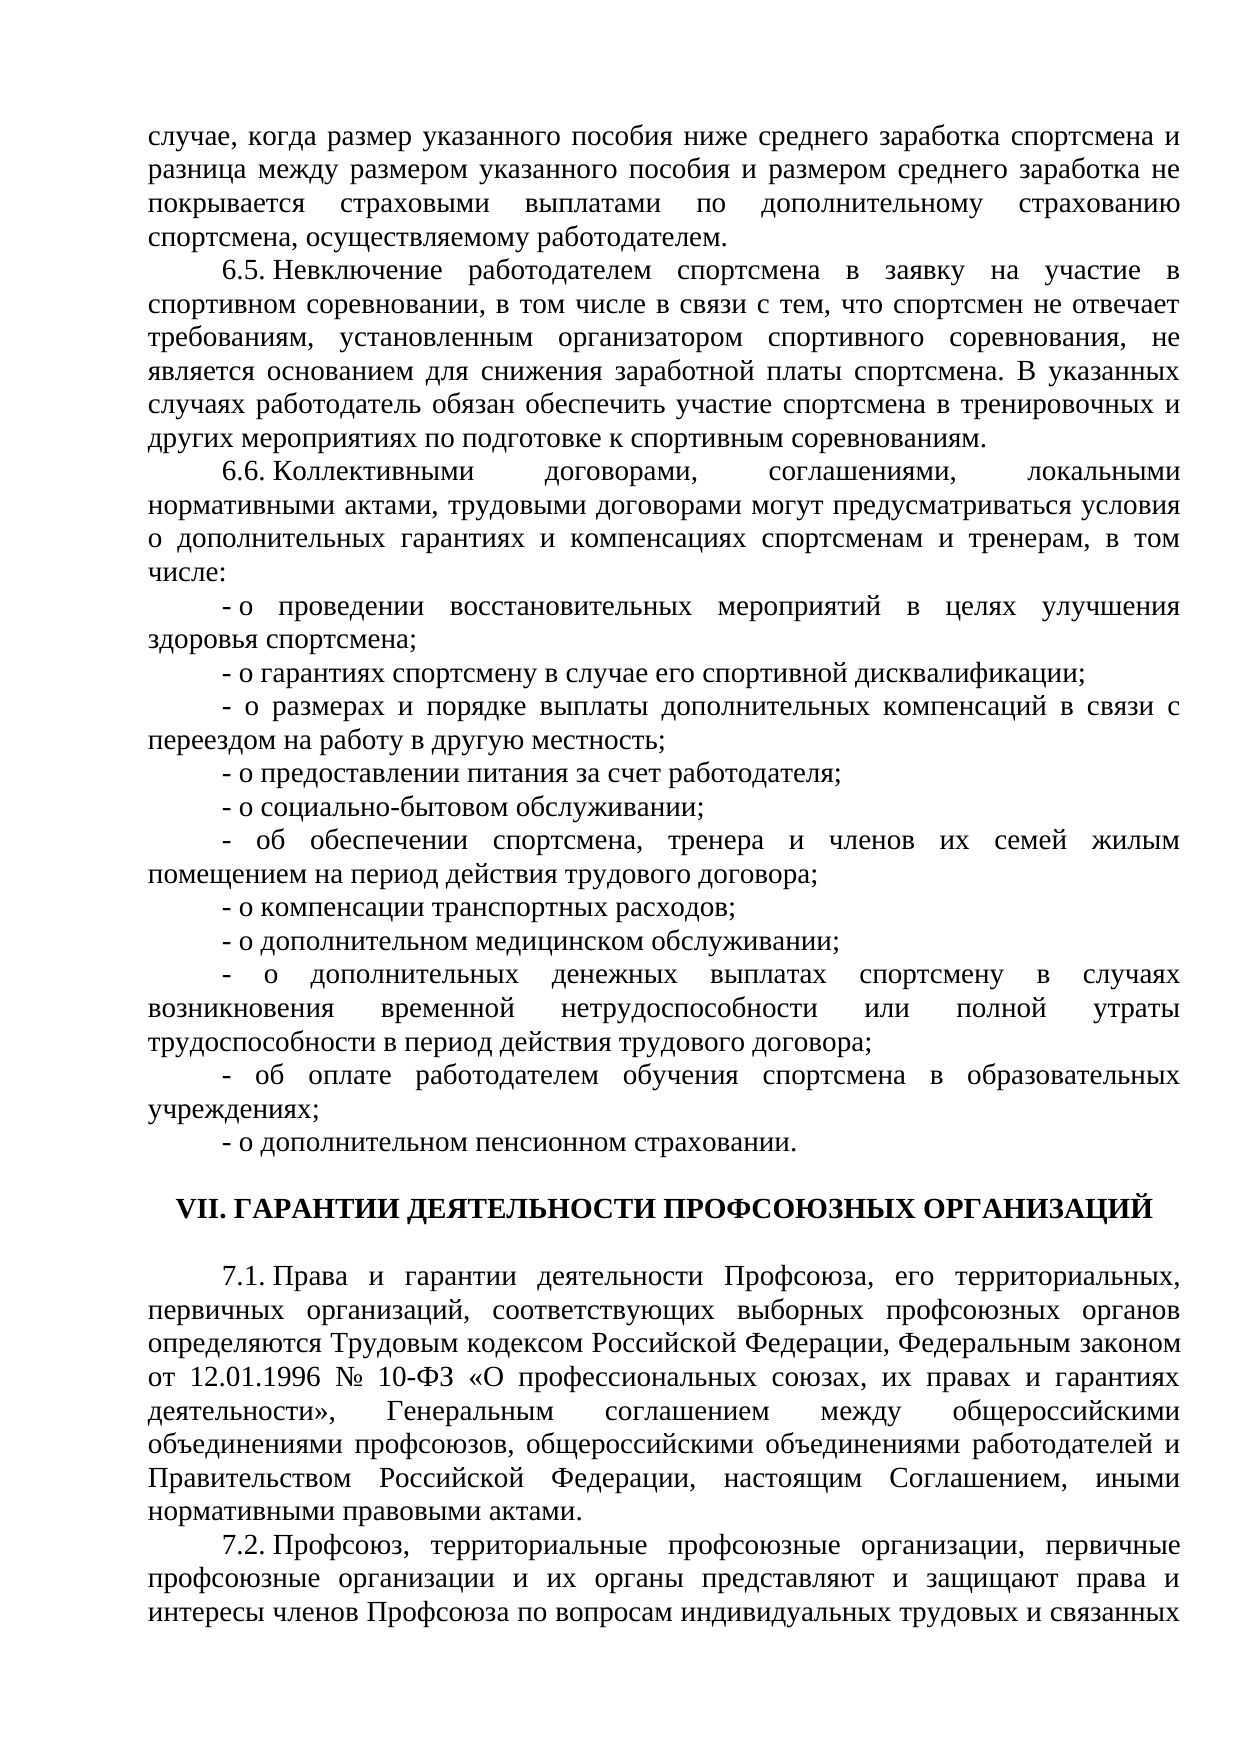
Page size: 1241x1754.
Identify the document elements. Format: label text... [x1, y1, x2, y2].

text VII. ГАРАНТИИ ДЕЯТЕЛЬНОСТИ ПРОФСОЮЗНЫХ ОРГАНИЗАЦИЙ [148, 1191, 1181, 1225]
text - о размерах и порядке выплаты дополнительных компенсаций в связи с переездом на работу в другую местность; [148, 688, 1181, 755]
text 6.6. Коллективными договорами, соглашениями, локальными нормативными актами, трудовыми договорами могут предусматриваться условия о дополнительных гарантиях и компенсациях спортсменам и тренерам, в том числе: [148, 453, 1181, 588]
text - о дополнительном пенсионном страховании. [148, 1124, 1181, 1158]
text - о дополнительных денежных выплатах спортсмену в случаях возникновения временной нетрудоспособности или полной утраты трудоспособности в период действия трудового договора; [148, 957, 1181, 1057]
text - о проведении восстановительных мероприятий в целях улучшения здоровья спортсмена; [148, 588, 1181, 655]
text - о гарантиях спортсмену в случае его спортивной дисквалификации; [148, 655, 1181, 688]
text - о дополнительном медицинском обслуживании; [148, 923, 1181, 957]
text - об обеспечении спортсмена, тренера и членов их семей жилым помещением на период действия трудового договора; [148, 822, 1181, 889]
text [148, 118, 1181, 252]
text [148, 1527, 1181, 1627]
text - об оплате работодателем обучения спортсмена в образовательных учреждениях; [148, 1057, 1181, 1124]
text - о социально-бытовом обслуживании; [148, 789, 1181, 822]
text 6.5. Невключение работодателем спортсмена в заявку на участие в спортивном соревновании, в том числе в связи с тем, что спортсмен не отвечает требованиям, установленным организатором спортивного соревнования, не является основанием для снижения заработной платы спортсмена. В указанных случаях работодатель обязан обеспечить участие спортсмена в тренировочных и других мероприятиях по подготовке к спортивным соревнованиям. [148, 252, 1181, 453]
text - о предоставлении питания за счет работодателя; [148, 755, 1181, 789]
text 7.1. Права и гарантии деятельности Профсоюза, его территориальных, первичных организаций, соответствующих выборных профсоюзных органов определяются Трудовым кодексом Российской Федерации, Федеральным законом от 12.01.1996 № 10-ФЗ «О профессиональных союзах, их правах и гарантиях деятельности», Генеральным соглашением между общероссийскими объединениями профсоюзов, общероссийскими объединениями работодателей и Правительством Российской Федерации, настоящим Соглашением, иными нормативными правовыми актами. [148, 1258, 1181, 1527]
text - о компенсации транспортных расходов; [148, 889, 1181, 923]
